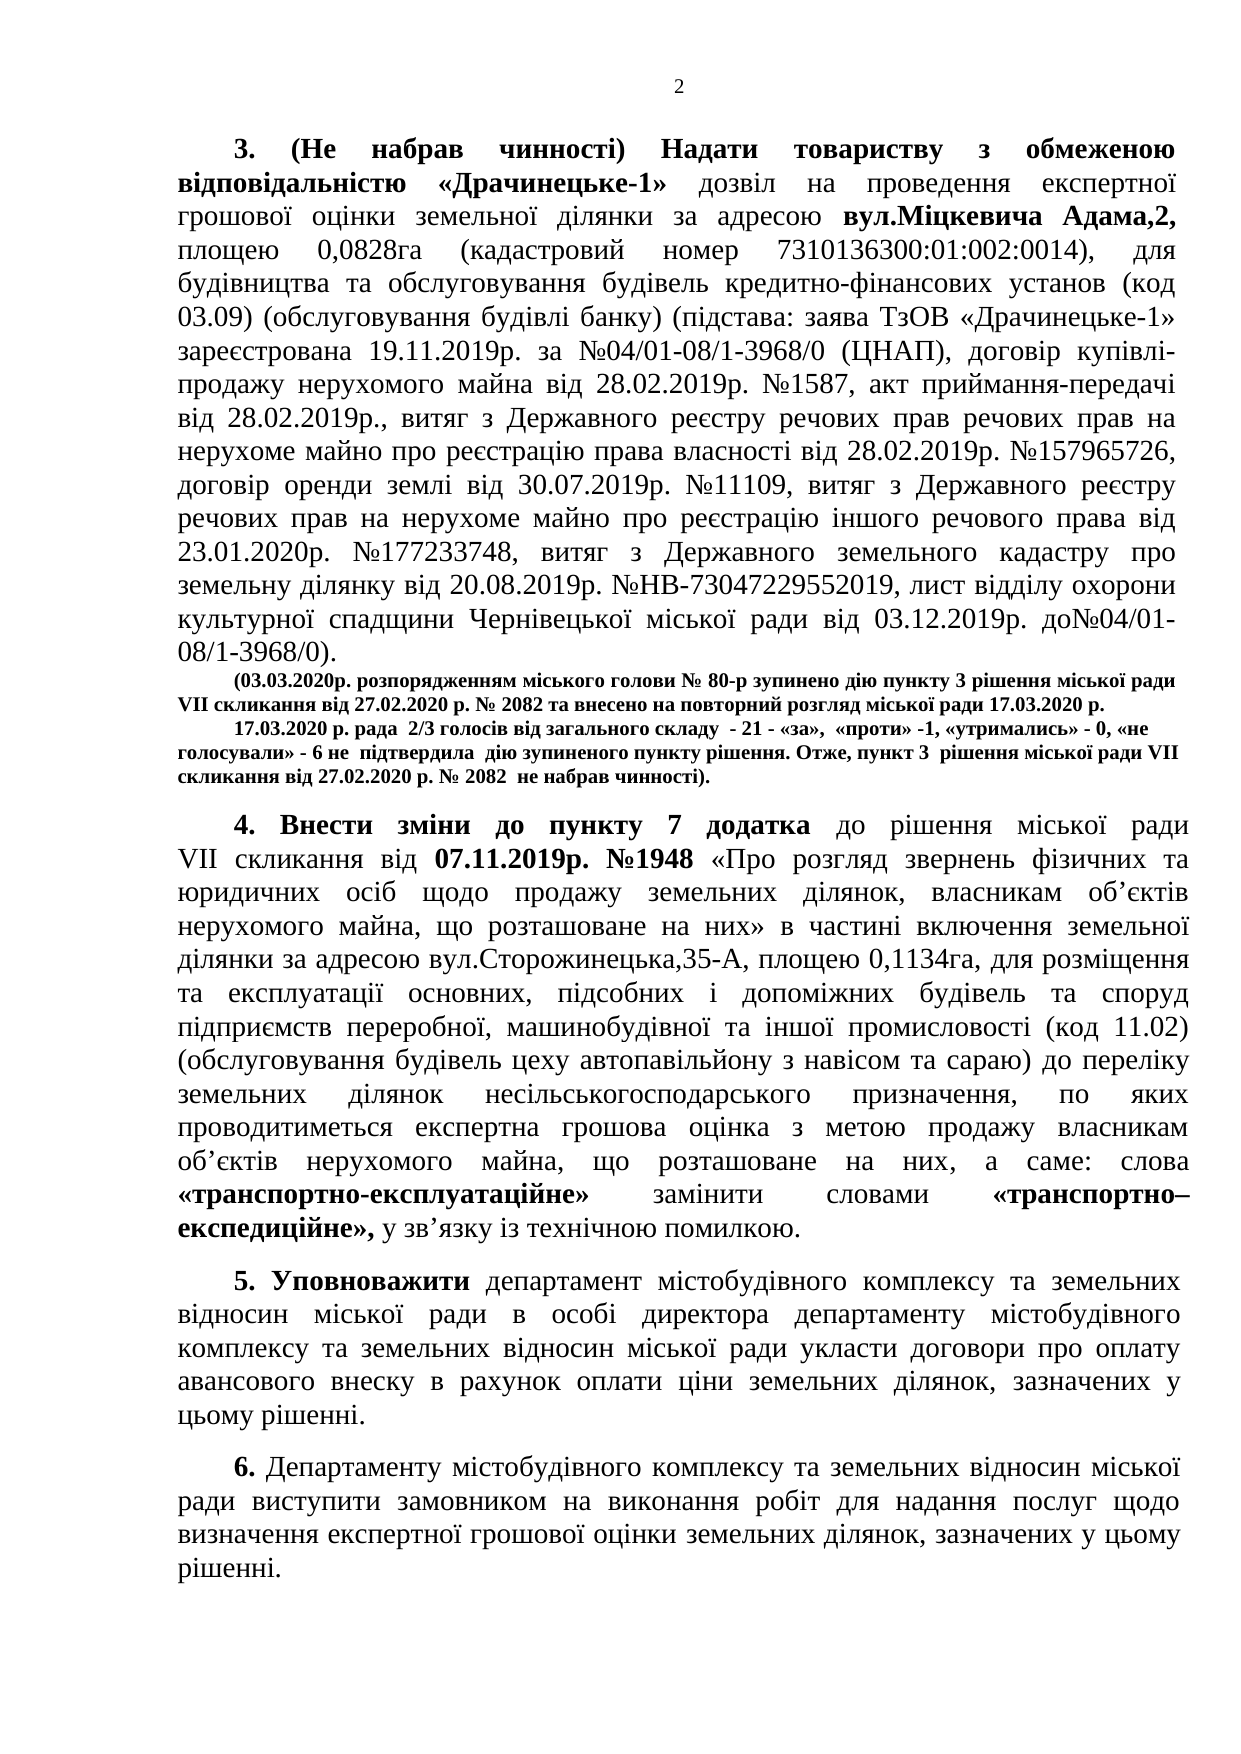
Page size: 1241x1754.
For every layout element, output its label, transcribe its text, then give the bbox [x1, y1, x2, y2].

text 17.03.2020 р. рада 2/3 голосів від загального складу - 21 - «за», «проти» -1, «утримались» - 0, «не голосували» - 6 не підтвердила дію зупиненого пункту рішення. Отже, пункт 3 рішення міської ради VІІ скликання від 27.02.2020 р. № 2082 не набрав чинності). [177, 716, 1181, 788]
text (03.03.2020р. розпорядженням міського голови № 80-р зупинено дію пункту 3 рішення міської ради VІІ скликання від 27.02.2020 р. № 2082 та внесено на повторний розгляд міської ради 17.03.2020 р. [177, 668, 1176, 716]
text 4. Внести зміни до пункту 7 додатка до рішення міської ради VIІ скликання від 07.11.2019р. №1948 «Про розгляд звернень фізичних та юридичних осіб щодо продажу земельних ділянок, власникам об’єктів нерухомого майна, що розташоване на них» в частині включення земельної ділянки за адресою вул.Сторожинецька,35-А, площею 0,1134га, для розміщення та експлуатації основних, підсобних і допоміжних будівель та споруд підприємств переробної, машинобудівної та іншої промисловості (код 11.02) (обслуговування будівель цеху автопавільйону з навісом та сараю) до переліку земельних ділянок несільськогосподарського призначення, по яких проводитиметься експертна грошова оцінка з метою продажу власникам об’єктів нерухомого майна, що розташоване на них, а саме: слова «транспортно-експлуатаційне» замінити словами «транспортно–експедиційне», у зв’язку із технічною помилкою. [177, 1042, 1189, 1243]
text 6. Департаменту містобудівного комплексу та земельних відносин міської ради виступити замовником на виконання робіт для надання послуг щодо визначення експертної грошової оцінки земельних ділянок, зазначених у цьому рішенні. [177, 1449, 1181, 1584]
text 4. Внести зміни до пункту 7 додатка до рішення міської ради VIІ скликання від 07.11.2019р. №1948 «Про розгляд звернень фізичних та юридичних осіб щодо продажу земельних ділянок, власникам об’єктів нерухомого майна, що розташоване на них» в частині включення земельної ділянки за адресою вул.Сторожинецька,35-А, площею 0,1134га, для розміщення та експлуатації основних, підсобних і допоміжних будівель та споруд підприємств переробної, машинобудівної та іншої промисловості (код 11.02) (обслуговування будівель цеху автопавільйону з навісом та сараю) до переліку земельних ділянок несільськогосподарського призначення, по яких проводитиметься експертна грошова оцінка з метою продажу власникам об’єктів нерухомого майна, що розташоване на них, а саме: слова «транспортно-експлуатаційне» замінити словами «транспортно–експедиційне», у зв’язку із технічною помилкою. [177, 807, 1189, 975]
text 5. Уповноважити департамент містобудівного комплексу та земельних відносин міської ради в особі директора департаменту містобудівного комплексу та земельних відносин міської ради укласти договори про оплату авансового внеску в рахунок оплати ціни земельних ділянок, зазначених у цьому рішенні. [177, 1263, 1181, 1430]
text 3. (Не набрав чинності) Надати товариству з обмеженою відповідальністю «Драчинецьке-1» дозвіл на проведення експертної грошової оцінки земельної ділянки за адресою вул.Міцкевича Адама,2, площею 0,0828га (кадастровий номер 7310136300:01:002:0014), для будівництва та обслуговування будівель кредитно-фінансових установ (код 03.09) (обслуговування будівлі банку) (підстава: заява ТзОВ «Драчинецьке-1» зареєстрована 19.11.2019р. за №04/01-08/1-3968/0 (ЦНАП), договір купівлі-продажу нерухомого майна від 28.02.2019р. №1587, акт приймання-передачі від 28.02.2019р., витяг з Державного реєстру речових прав речових прав на нерухоме майно про реєстрацію права власності від 28.02.2019р. №157965726, договір оренди землі від 30.07.2019р. №11109, витяг з Державного реєстру речових прав на нерухоме майно про реєстрацію іншого речового права від 23.01.2020р. №177233748, витяг з Державного земельного кадастру про земельну ділянку від 20.08.2019р. №НВ-73047229552019, лист відділу охорони культурної спадщини Чернівецької міської ради від 03.12.2019р. до№04/01-08/1-3968/0). [177, 131, 1176, 668]
